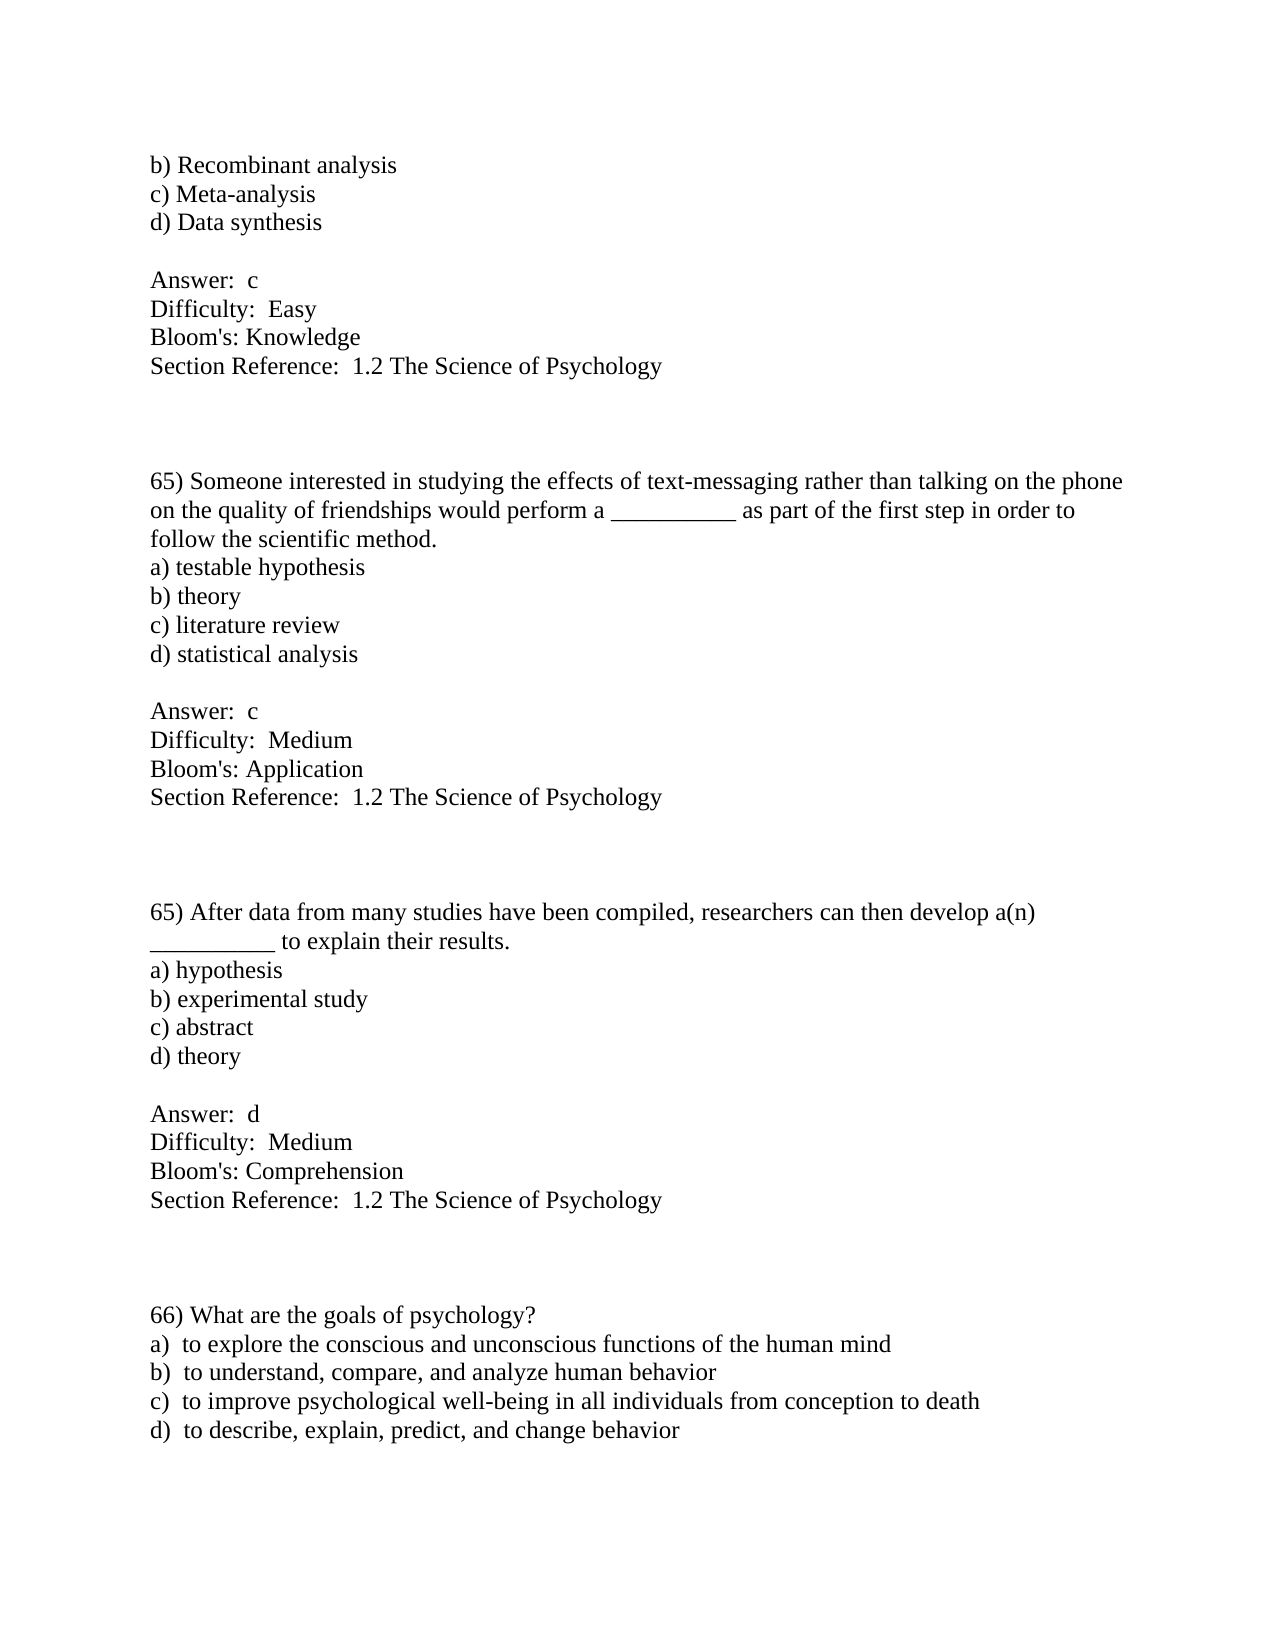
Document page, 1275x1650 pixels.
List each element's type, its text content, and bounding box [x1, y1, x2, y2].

text Answer: c [150, 265, 1125, 294]
text d) theory [150, 1041, 1125, 1070]
text b) theory [150, 581, 1125, 610]
text c) Meta-analysis [150, 179, 1125, 207]
text c) abstract [150, 1012, 1125, 1041]
text Answer: d [150, 1099, 1125, 1127]
text b) to understand, compare, and analyze human behavior [150, 1357, 1125, 1386]
text 65) Someone interested in studying the effects of text-messaging rather than talking on the phone on the quality of friendships would perform a __________ as part of the first step in order to follow the scientific method. [150, 466, 1125, 552]
text Difficulty: Medium [150, 1127, 1125, 1156]
text 65) After data from many studies have been compiled, researchers can then develop a(n) __________ to explain their results. [150, 897, 1125, 955]
text c) literature review [150, 610, 1125, 639]
text d) statistical analysis [150, 639, 1125, 667]
text Bloom's: Application Section Reference: 1.2 The Science of Psychology [150, 754, 1125, 811]
text 66) What are the goals of psychology? [150, 1300, 1125, 1329]
text b) Recombinant analysis [150, 150, 1125, 179]
text c) to improve psychological well-being in all individuals from conception to death [150, 1386, 1125, 1415]
text b) experimental study [150, 984, 1125, 1012]
text d) Data synthesis [150, 207, 1125, 236]
text Answer: c [150, 696, 1125, 725]
text a) hypothesis [150, 955, 1125, 984]
text Difficulty: Medium [150, 725, 1125, 754]
text Bloom's: Knowledge Section Reference: 1.2 The Science of Psychology [150, 322, 1125, 380]
text Difficulty: Easy [150, 294, 1125, 322]
text d) to describe, explain, predict, and change behavior [150, 1415, 1125, 1444]
text Bloom's: Comprehension Section Reference: 1.2 The Science of Psychology [150, 1156, 1125, 1214]
text a) testable hypothesis [150, 552, 1125, 581]
text a) to explore the conscious and unconscious functions of the human mind [150, 1329, 1125, 1357]
